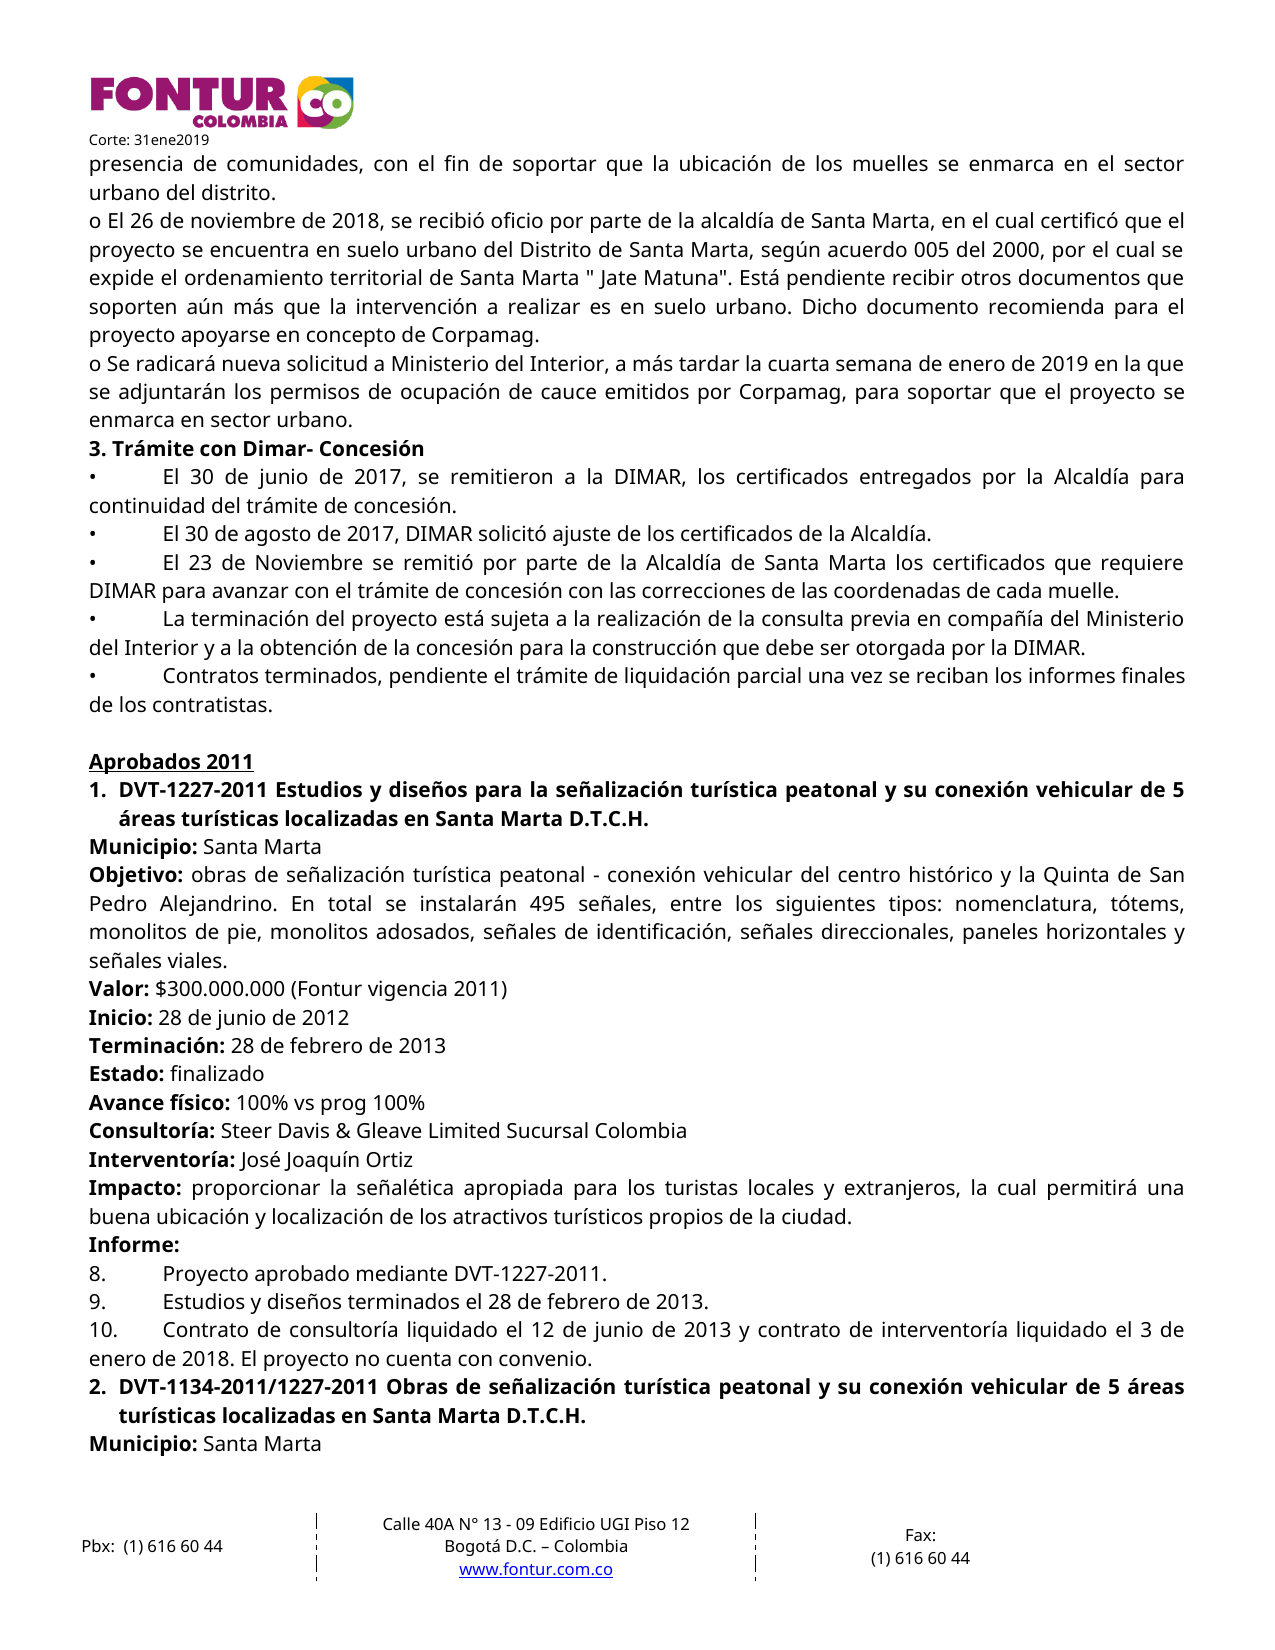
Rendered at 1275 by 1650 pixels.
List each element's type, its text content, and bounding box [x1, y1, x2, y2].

text Inicio: 28 de junio de 2012 [89, 1003, 1186, 1031]
list Estudios y diseños terminados el 28 de febrero de 2013. [89, 1287, 1186, 1316]
text Estado: finalizado [89, 1059, 1186, 1088]
text Interventoría: José Joaquín Ortiz [89, 1145, 1186, 1173]
text Avance físico: 100% vs prog 100% [89, 1088, 1186, 1116]
text o El 26 de noviembre de 2018, se recibió oficio por parte de la alcaldía de Santa Marta, en el cual certificó que el proyecto se encuentra en suelo urbano del Distrito de Santa Marta, según acuerdo 005 del 2000, por el cual se expide el ordenamiento territorial de Santa Marta " Jate Matuna". Está pendiente recibir otros documentos que soporten aún más que la intervención a realizar es en suelo urbano. Dicho documento recomienda para el proyecto apoyarse en concepto de Corpamag. [89, 206, 1186, 349]
text Municipio: Santa Marta [89, 832, 1186, 861]
text Terminación: 28 de febrero de 2013 [89, 1031, 1186, 1059]
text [89, 149, 1186, 206]
text Municipio: Santa Marta [89, 1429, 1186, 1458]
list Contrato de consultoría liquidado el 12 de junio de 2013 y contrato de interventoría liquidado el 3 de enero de 2018. El proyecto no cuenta con convenio. [89, 1316, 1186, 1372]
text • Contratos terminados, pendiente el trámite de liquidación parcial una vez se reciban los informes finales de los contratistas. [89, 661, 1186, 718]
text 3. Trámite con Dimar- Concesión [89, 434, 1186, 462]
text Informe: [89, 1230, 1186, 1259]
list DVT-1134-2011/1227-2011 Obras de señalización turística peatonal y su conexión vehicular de 5 áreas turísticas localizadas en Santa Marta D.T.C.H. [89, 1372, 1186, 1429]
text Objetivo: obras de señalización turística peatonal - conexión vehicular del centro histórico y la Quinta de San Pedro Alejandrino. En total se instalarán 495 señales, entre los siguientes tipos: nomenclatura, tótems, monolitos de pie, monolitos adosados, señales de identificación, señales direccionales, paneles horizontales y señales viales. [89, 861, 1186, 974]
text o Se radicará nueva solicitud a Ministerio del Interior, a más tardar la cuarta semana de enero de 2019 en la que se adjuntarán los permisos de ocupación de cauce emitidos por Corpamag, para soportar que el proyecto se enmarca en sector urbano. [89, 349, 1186, 434]
text • La terminación del proyecto está sujeta a la realización de la consulta previa en compañía del Ministerio del Interior y a la obtención de la concesión para la construcción que debe ser otorgada por la DIMAR. [89, 604, 1186, 661]
text Aprobados 2011 [89, 747, 1186, 775]
text • El 23 de Noviembre se remitió por parte de la Alcaldía de Santa Marta los certificados que requiere DIMAR para avanzar con el trámite de concesión con las correcciones de las coordenadas de cada muelle. [89, 548, 1186, 604]
list DVT-1227-2011 Estudios y diseños para la señalización turística peatonal y su conexión vehicular de 5 áreas turísticas localizadas en Santa Marta D.T.C.H. [89, 775, 1186, 832]
text Consultoría: Steer Davis & Gleave Limited Sucursal Colombia [89, 1116, 1186, 1145]
text Valor: $300.000.000 (Fontur vigencia 2011) [89, 974, 1186, 1003]
picture [88, 73, 355, 130]
text • El 30 de agosto de 2017, DIMAR solicitó ajuste de los certificados de la Alcaldía. [89, 519, 1186, 548]
text • El 30 de junio de 2017, se remitieron a la DIMAR, los certificados entregados por la Alcaldía para continuidad del trámite de concesión. [89, 462, 1186, 519]
list Proyecto aprobado mediante DVT-1227-2011. [89, 1259, 1186, 1287]
